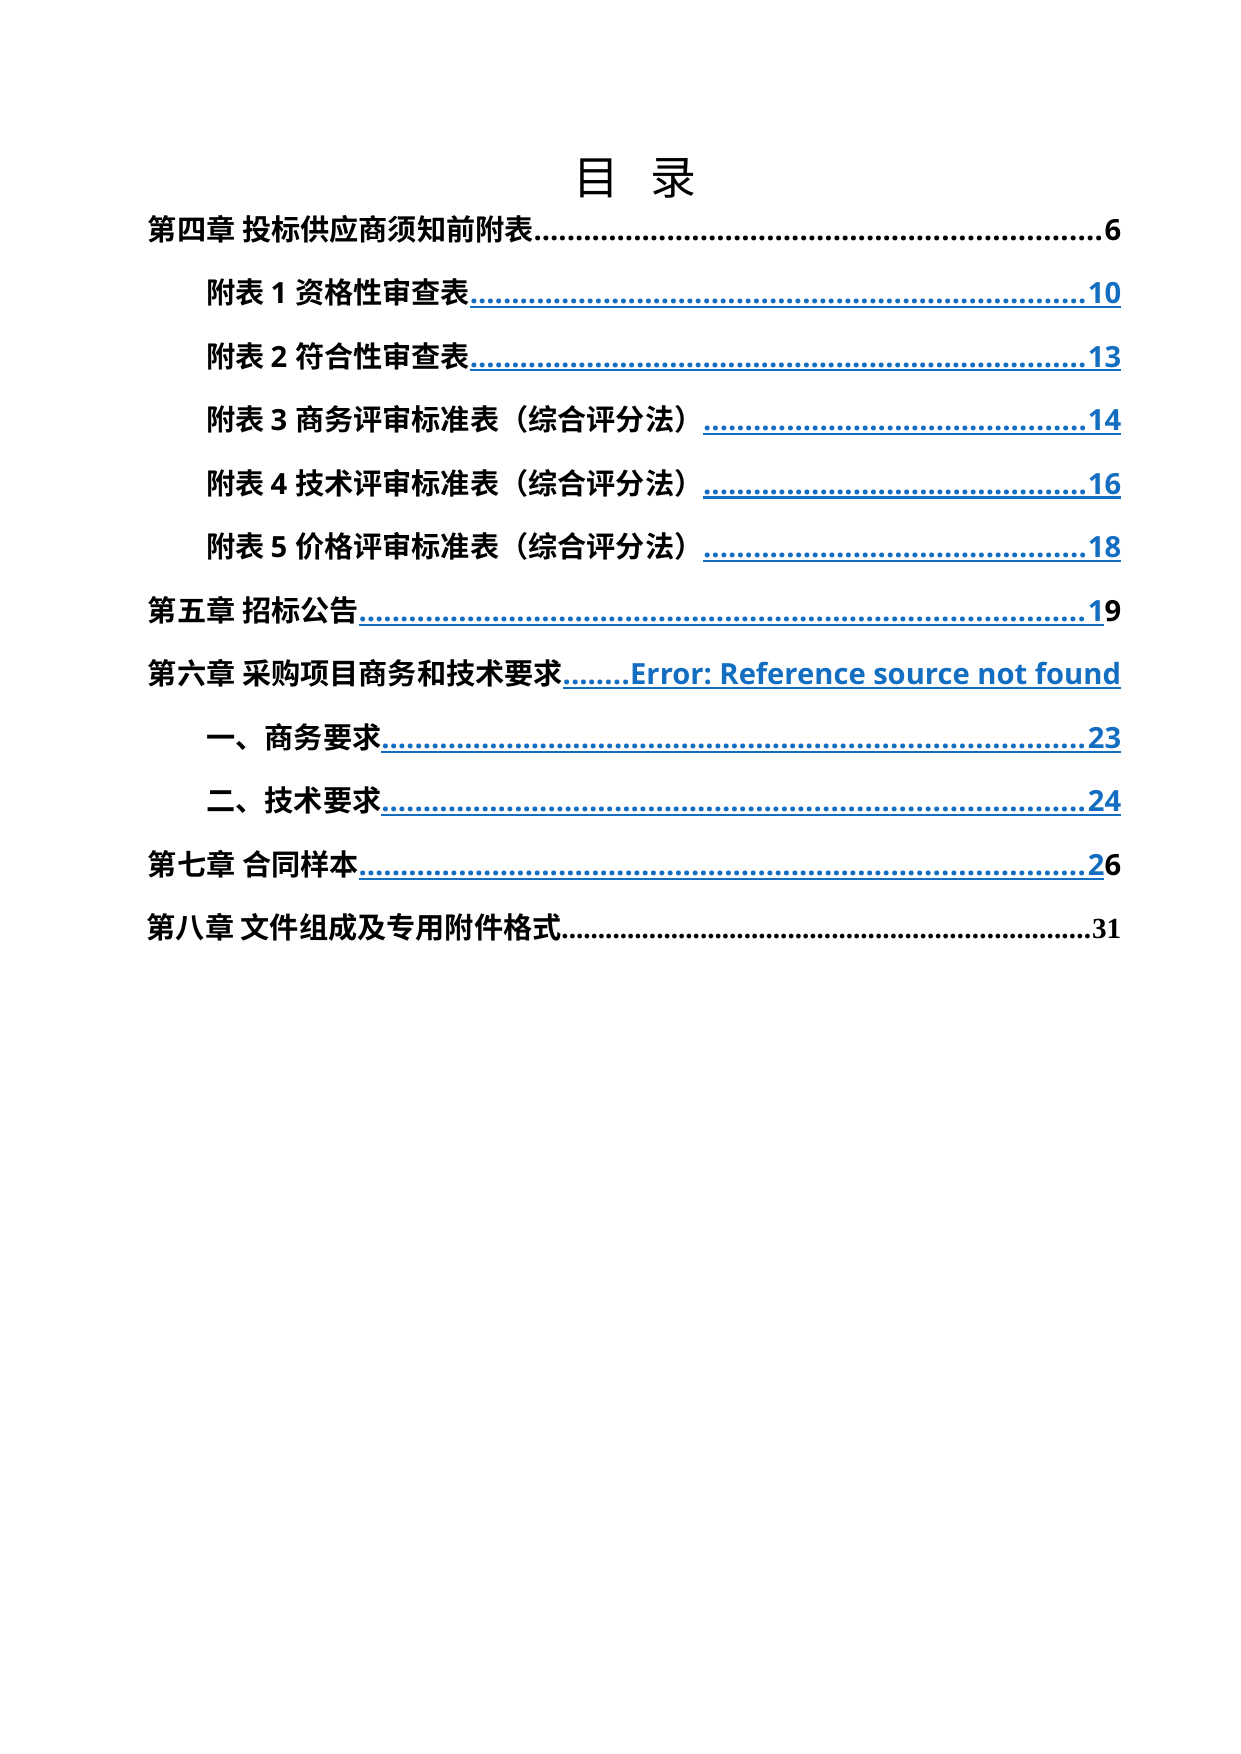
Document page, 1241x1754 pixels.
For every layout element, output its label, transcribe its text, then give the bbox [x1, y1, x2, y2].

text 附表4 技术评审标准表（综合评分法） 16 [148, 460, 1122, 503]
text 第八章 文件组成及专用附件格式 31 [146, 905, 1122, 947]
text 第四章 投标供应商须知前附表 6 [148, 206, 1122, 248]
text 第七章 合同样本 26 [148, 841, 1122, 884]
text 附表5 价格评审标准表（综合评分法） 18 [148, 524, 1122, 566]
text 附表2 符合性审查表 13 [148, 333, 1122, 376]
text 附表3 商务评审标准表（综合评分法） 14 [148, 397, 1122, 439]
text 二、技术要求 23 [148, 778, 1122, 820]
text 目 录 [148, 148, 1122, 206]
text 一、商务要求 22 [148, 714, 1122, 757]
text 第六章 采购项目商务和技术要求 19 [148, 651, 1122, 693]
text 附表1 资格性审查表 10 [148, 269, 1122, 312]
text 第五章 招标公告 19 [148, 587, 1122, 630]
